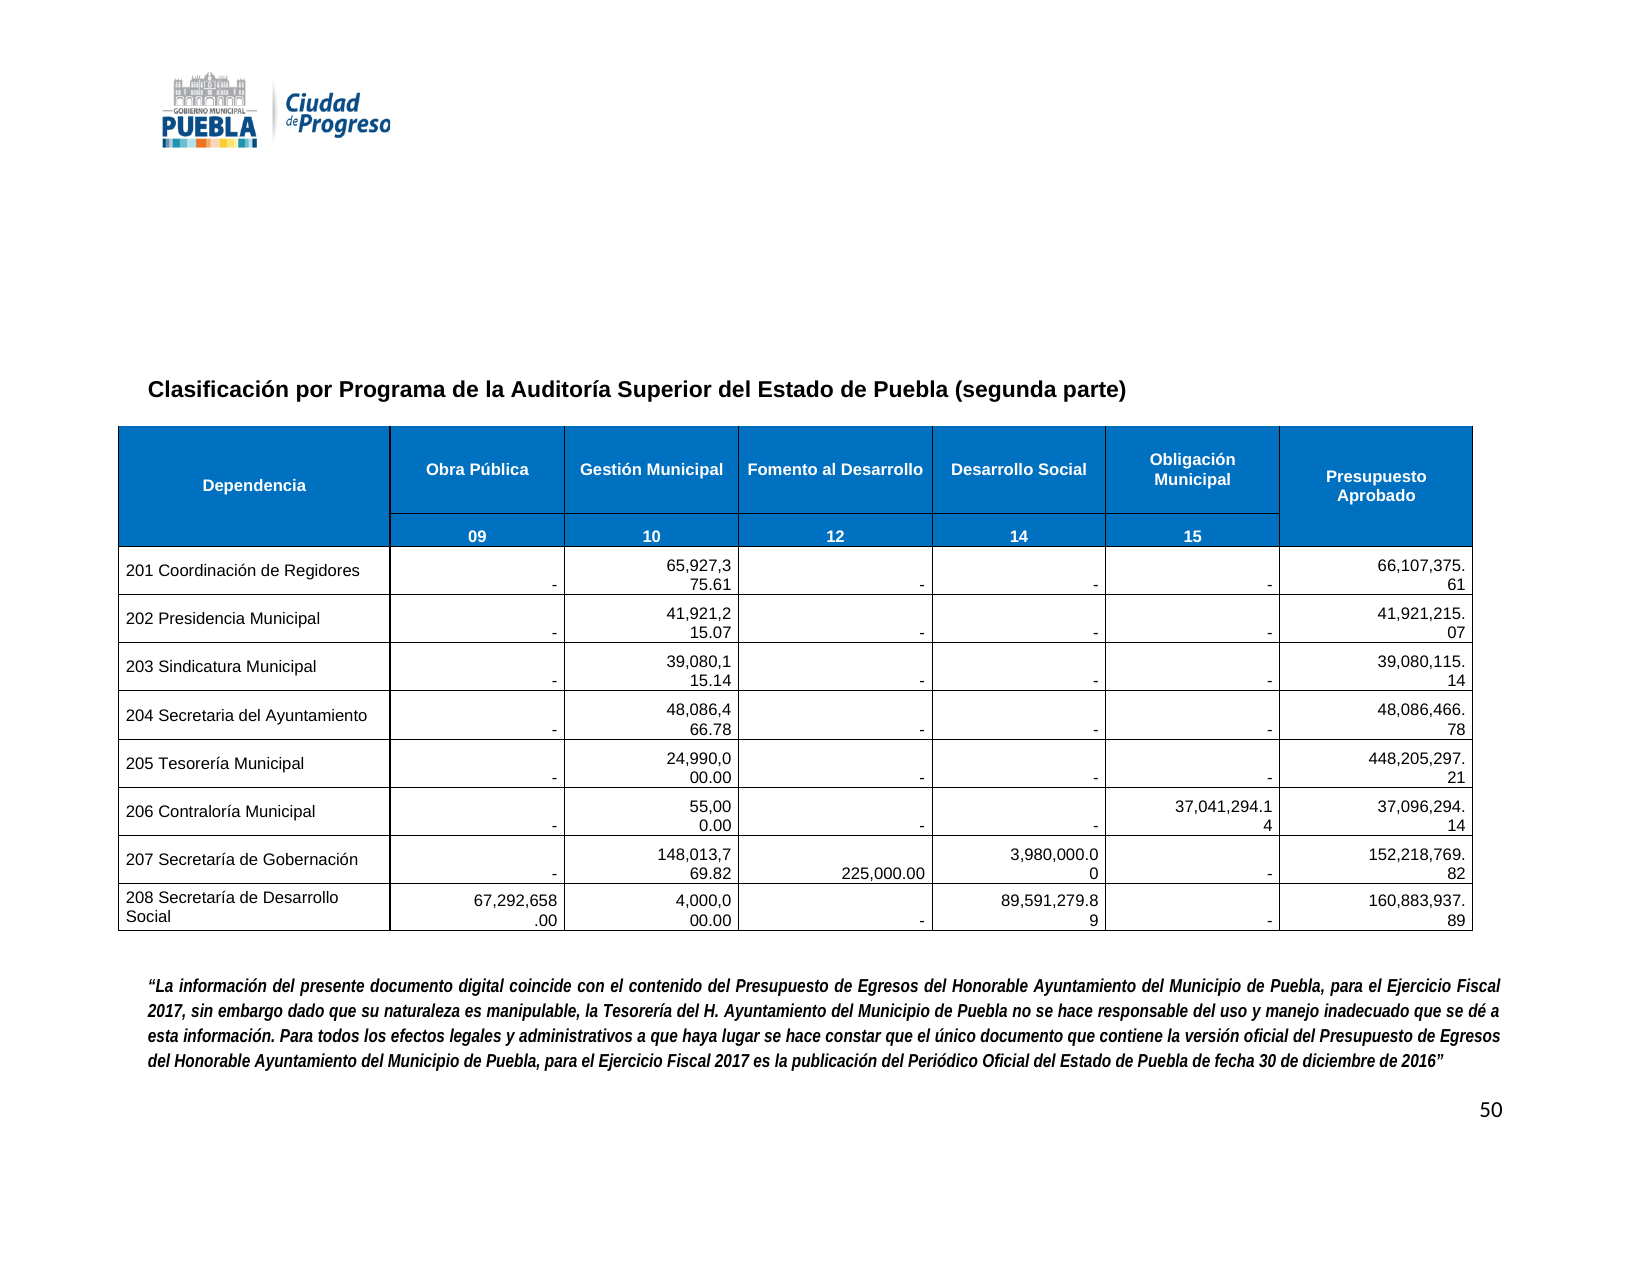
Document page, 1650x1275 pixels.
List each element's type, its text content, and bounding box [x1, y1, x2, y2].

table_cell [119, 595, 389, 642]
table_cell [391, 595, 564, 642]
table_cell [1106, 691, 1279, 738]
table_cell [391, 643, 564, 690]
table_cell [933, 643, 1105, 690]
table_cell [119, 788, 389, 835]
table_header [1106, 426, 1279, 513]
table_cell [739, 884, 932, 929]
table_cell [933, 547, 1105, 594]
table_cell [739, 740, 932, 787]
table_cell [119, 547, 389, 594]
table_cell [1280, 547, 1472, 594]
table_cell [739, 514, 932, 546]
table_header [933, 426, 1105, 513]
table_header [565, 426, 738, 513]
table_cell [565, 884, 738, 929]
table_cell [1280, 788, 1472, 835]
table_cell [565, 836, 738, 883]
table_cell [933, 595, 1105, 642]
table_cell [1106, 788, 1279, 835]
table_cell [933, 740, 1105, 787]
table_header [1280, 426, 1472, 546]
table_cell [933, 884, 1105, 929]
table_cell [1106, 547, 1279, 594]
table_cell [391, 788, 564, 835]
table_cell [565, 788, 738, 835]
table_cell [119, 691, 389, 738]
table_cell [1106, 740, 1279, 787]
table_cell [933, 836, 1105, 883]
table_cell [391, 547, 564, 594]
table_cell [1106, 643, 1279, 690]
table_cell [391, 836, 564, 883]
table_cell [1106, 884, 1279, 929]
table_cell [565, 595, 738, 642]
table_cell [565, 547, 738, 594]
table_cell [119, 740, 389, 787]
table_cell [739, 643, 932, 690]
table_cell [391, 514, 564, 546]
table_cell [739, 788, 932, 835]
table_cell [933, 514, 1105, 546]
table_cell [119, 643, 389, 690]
picture [162, 72, 391, 151]
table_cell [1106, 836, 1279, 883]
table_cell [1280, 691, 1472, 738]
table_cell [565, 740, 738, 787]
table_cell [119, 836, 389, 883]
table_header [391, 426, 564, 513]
text Clasificación por Programa de la Auditoría Superior del Estado de Puebla (segunda parte) [148, 376, 1502, 403]
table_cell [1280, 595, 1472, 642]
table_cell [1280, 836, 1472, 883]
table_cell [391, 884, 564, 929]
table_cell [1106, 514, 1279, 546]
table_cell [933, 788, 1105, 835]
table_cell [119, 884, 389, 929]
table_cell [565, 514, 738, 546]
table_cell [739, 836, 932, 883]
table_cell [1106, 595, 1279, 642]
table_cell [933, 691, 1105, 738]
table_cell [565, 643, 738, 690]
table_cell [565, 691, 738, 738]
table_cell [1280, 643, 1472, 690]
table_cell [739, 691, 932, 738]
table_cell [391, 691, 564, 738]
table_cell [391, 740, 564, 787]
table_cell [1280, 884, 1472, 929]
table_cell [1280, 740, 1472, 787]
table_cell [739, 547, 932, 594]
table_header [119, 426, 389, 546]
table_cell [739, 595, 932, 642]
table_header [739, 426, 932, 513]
